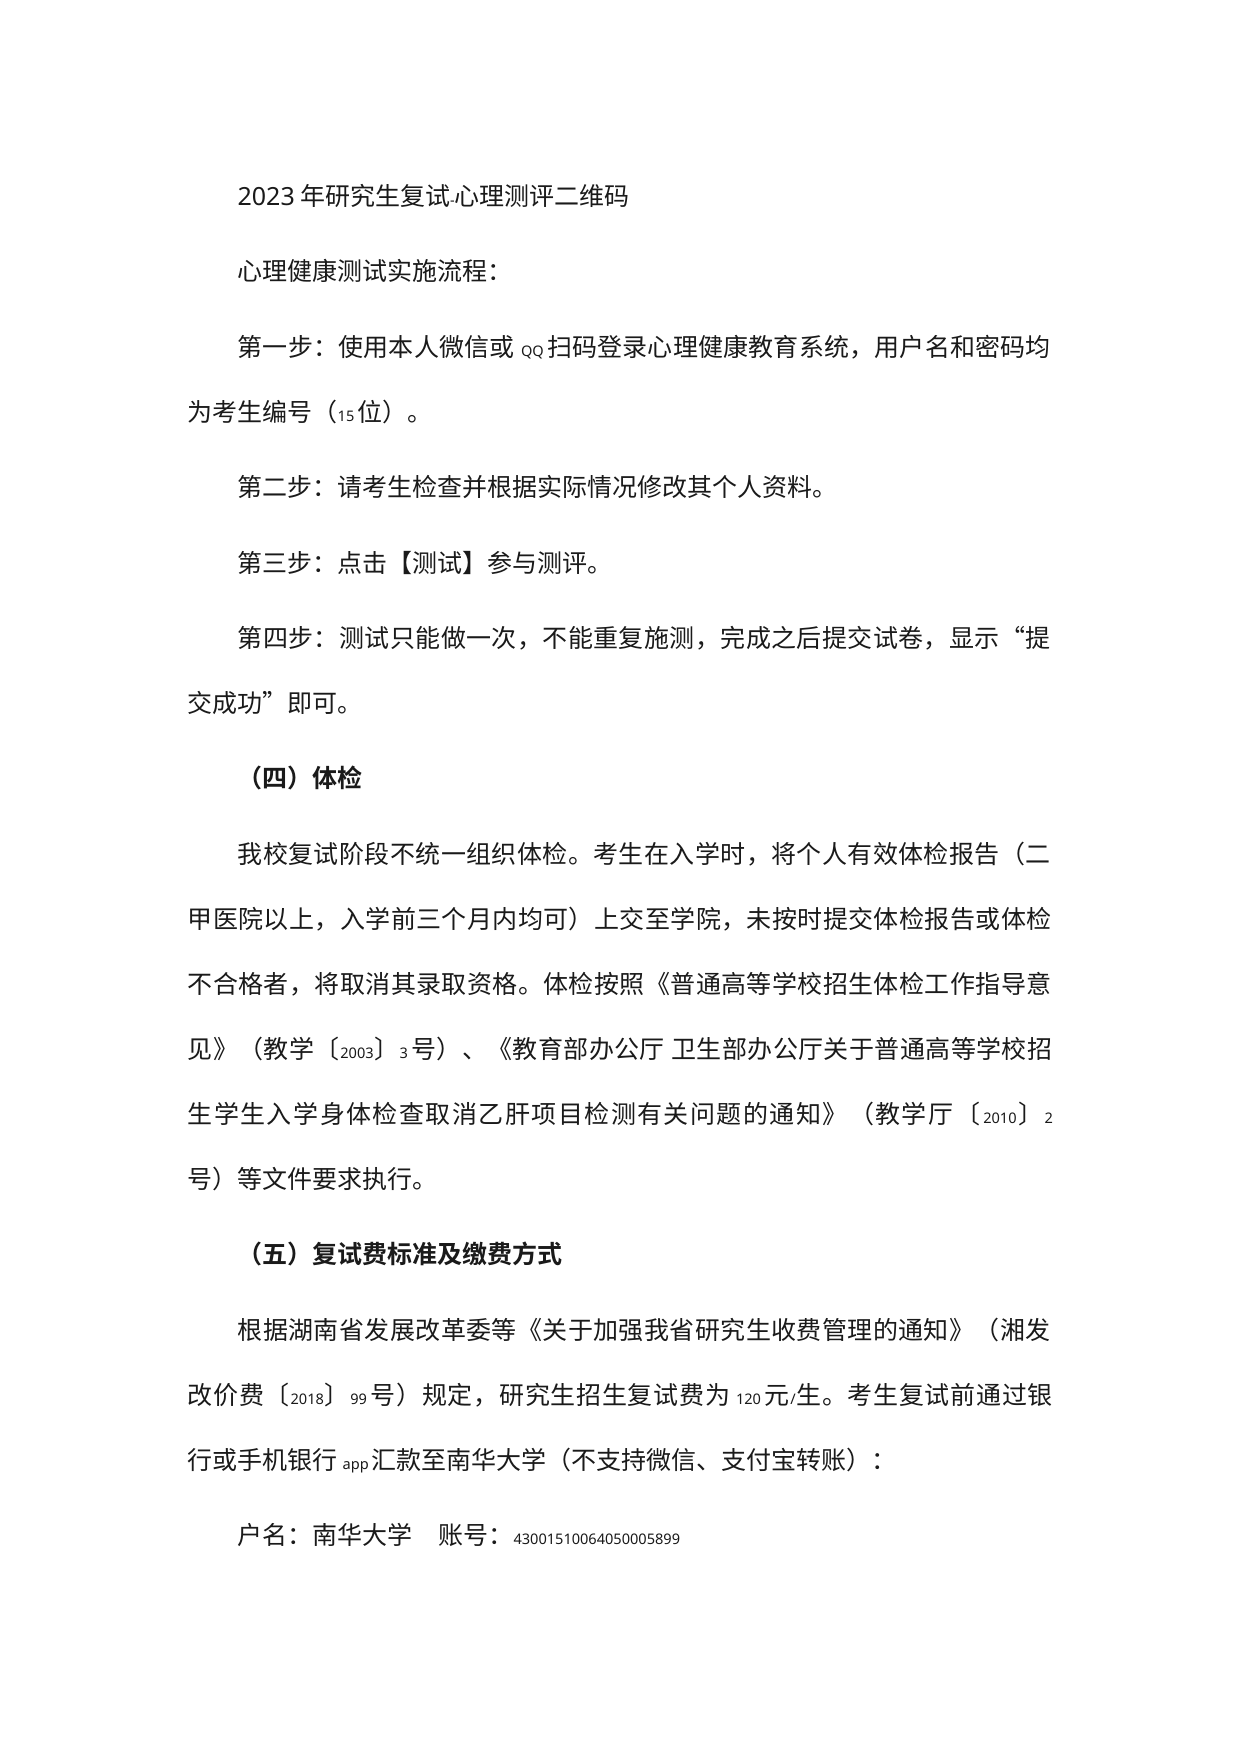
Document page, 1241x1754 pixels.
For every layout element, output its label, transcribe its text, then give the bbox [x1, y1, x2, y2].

text （五）复试费标准及缴费方式 [187, 1220, 1053, 1285]
text 2023年研究生复试-心理测评二维码 [187, 162, 1053, 227]
text 第二步：请考生检查并根据实际情况修改其个人资料。 [187, 453, 1053, 518]
text 第三步：点击【测试】参与测评。 [187, 529, 1053, 594]
text 心理健康测试实施流程： [187, 237, 1053, 302]
text （四）体检 [187, 744, 1053, 809]
text 第一步：使用本人微信或QQ扫码登录心理健康教育系统，用户名和密码均为考生编号（15位）。 [187, 313, 1053, 443]
text 我校复试阶段不统一组织体检。考生在入学时，将个人有效体检报告（二甲医院以上，入学前三个月内均可）上交至学院，未按时提交体检报告或体检不合格者，将取消其录取资格。体检按照《普通高等学校招生体检工作指导意见》（教学〔2003〕3号）、《教育部办公厅 卫生部办公厅关于普通高等学校招生学生入学身体检查取消乙肝项目检测有关问题的通知》（教学厅〔2010〕2号）等文件要求执行。 [187, 820, 1053, 1210]
text 户名：南华大学 账号：43001510064050005899 [187, 1501, 1053, 1566]
text 根据湖南省发展改革委等《关于加强我省研究生收费管理的通知》（湘发改价费〔2018〕99号）规定，研究生招生复试费为120元/生。考生复试前通过银行或手机银行app汇款至南华大学（不支持微信、支付宝转账）： [187, 1296, 1053, 1491]
text 第四步：测试只能做一次，不能重复施测，完成之后提交试卷，显示“提交成功”即可。 [187, 604, 1053, 734]
